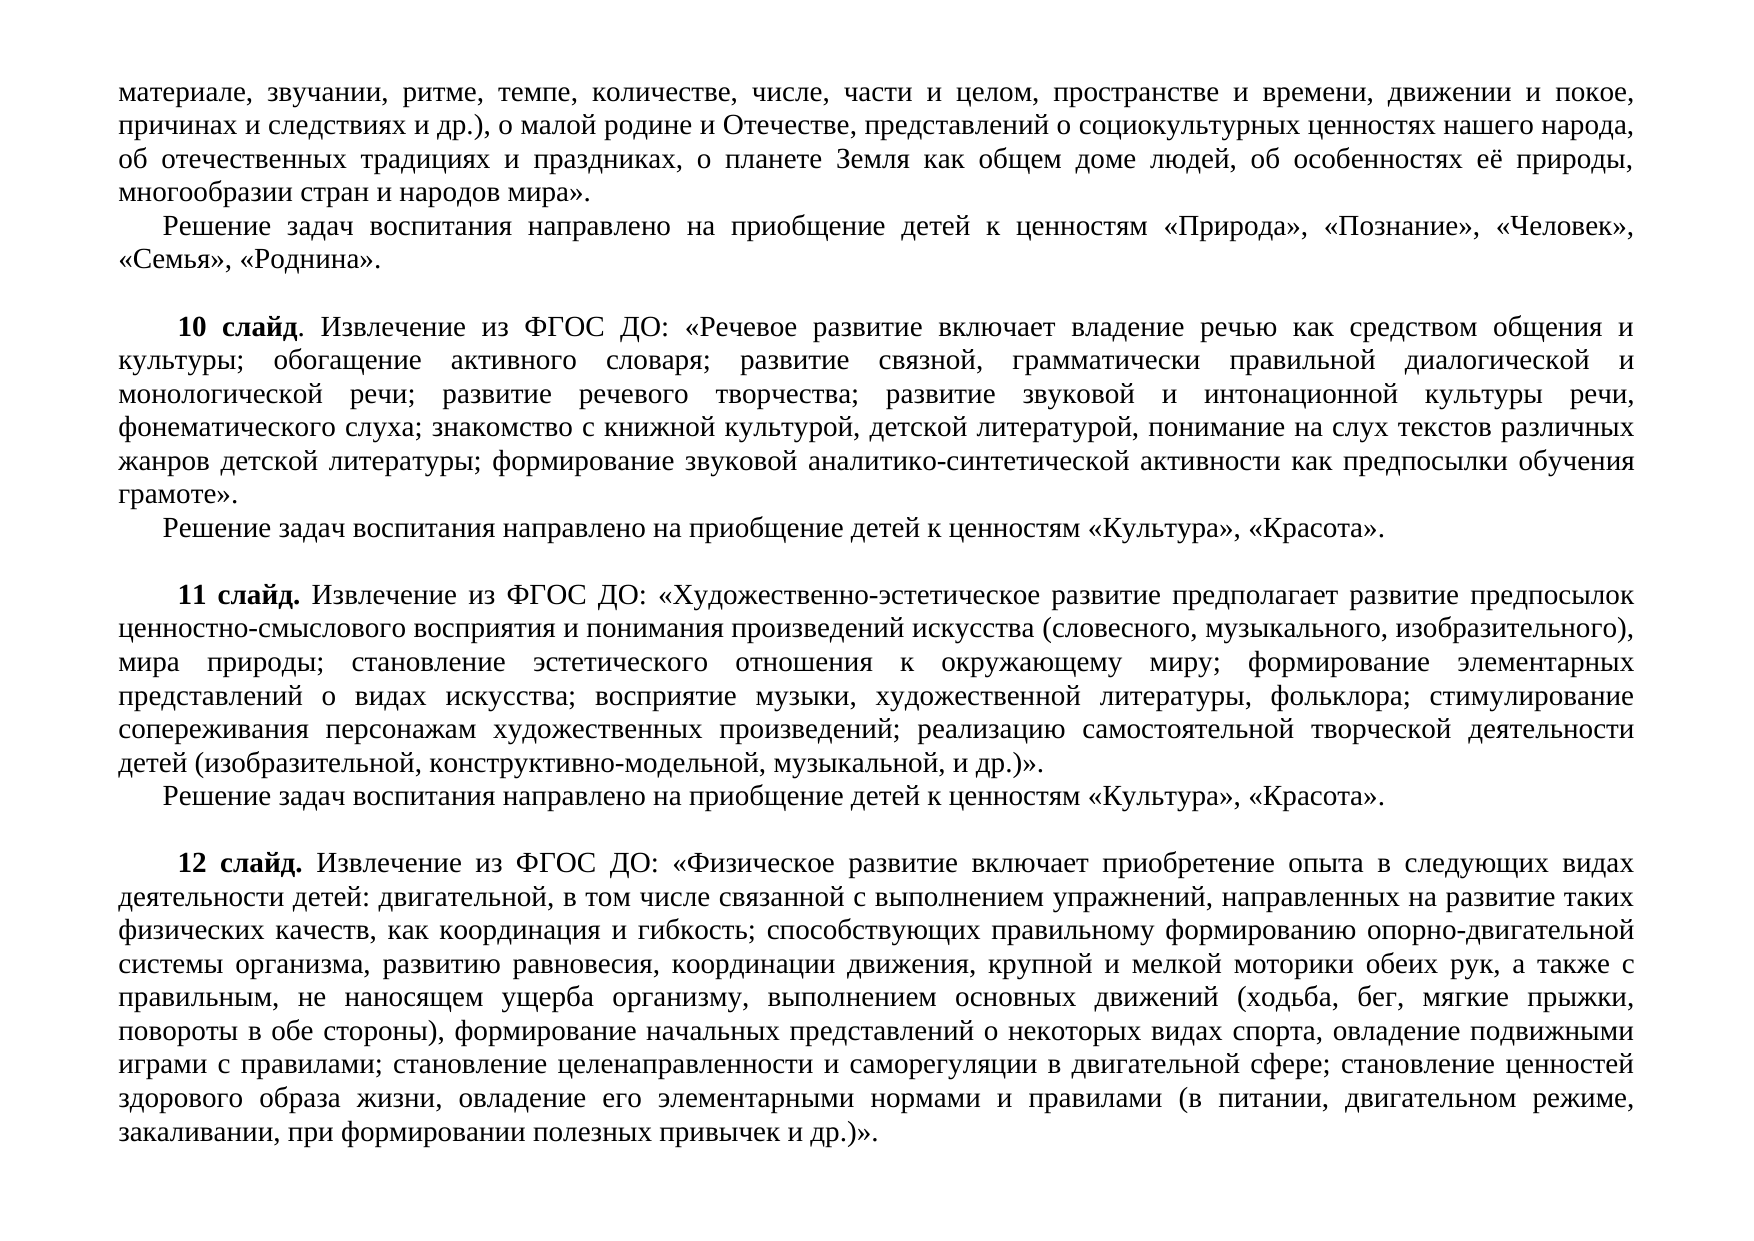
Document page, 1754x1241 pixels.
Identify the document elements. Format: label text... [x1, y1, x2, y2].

text 11 слайд. Извлечение из ФГОС ДО: «Художественно-эстетическое развитие предполагает развитие предпосылок ценностно-смыслового восприятия и понимания произведений искусства (словесного, музыкального, изобразительного), мира природы; становление эстетического отношения к окружающему миру; формирование элементарных представлений о видах искусства; восприятие музыки, художественной литературы, фольклора; стимулирование сопереживания персонажам художественных произведений; реализацию самостоятельной творческой деятельности детей (изобразительной, конструктивно-модельной, музыкальной, и др.)». [118, 577, 1636, 778]
text 10 слайд. Извлечение из ФГОС ДО: «Речевое развитие включает владение речью как средством общения и культуры; обогащение активного словаря; развитие связной, грамматически правильной диалогической и монологической речи; развитие речевого творчества; развитие звуковой и интонационной культуры речи, фонематического слуха; знакомство с книжной культурой, детской литературой, понимание на слух текстов различных жанров детской литературы; формирование звуковой аналитико-синтетической активности как предпосылки обучения грамоте». [118, 309, 1636, 510]
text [118, 74, 1636, 208]
text Решение задач воспитания направлено на приобщение детей к ценностям «Культура», «Красота». [118, 510, 1636, 543]
text Решение задач воспитания направлено на приобщение детей к ценностям «Культура», «Красота». [118, 778, 1636, 812]
text Решение задач воспитания направлено на приобщение детей к ценностям «Природа», «Познание», «Человек», «Семья», «Роднина». [118, 208, 1636, 275]
text 12 слайд. Извлечение из ФГОС ДО: «Физическое развитие включает приобретение опыта в следующих видах деятельности детей: двигательной, в том числе связанной с выполнением упражнений, направленных на развитие таких физических качеств, как координация и гибкость; способствующих правильному формированию опорно-двигательной системы организма, развитию равновесия, координации движения, крупной и мелкой моторики обеих рук, а также с правильным, не наносящем ущерба организму, выполнением основных движений (ходьба, бег, мягкие прыжки, повороты в обе стороны), формирование начальных представлений о некоторых видах спорта, овладение подвижными играми с правилами; становление целенаправленности и саморегуляции в двигательной сфере; становление ценностей здорового образа жизни, овладение его элементарными нормами и правилами (в питании, двигательном режиме, закаливании, при формировании полезных привычек и др.)». [118, 845, 1636, 1147]
